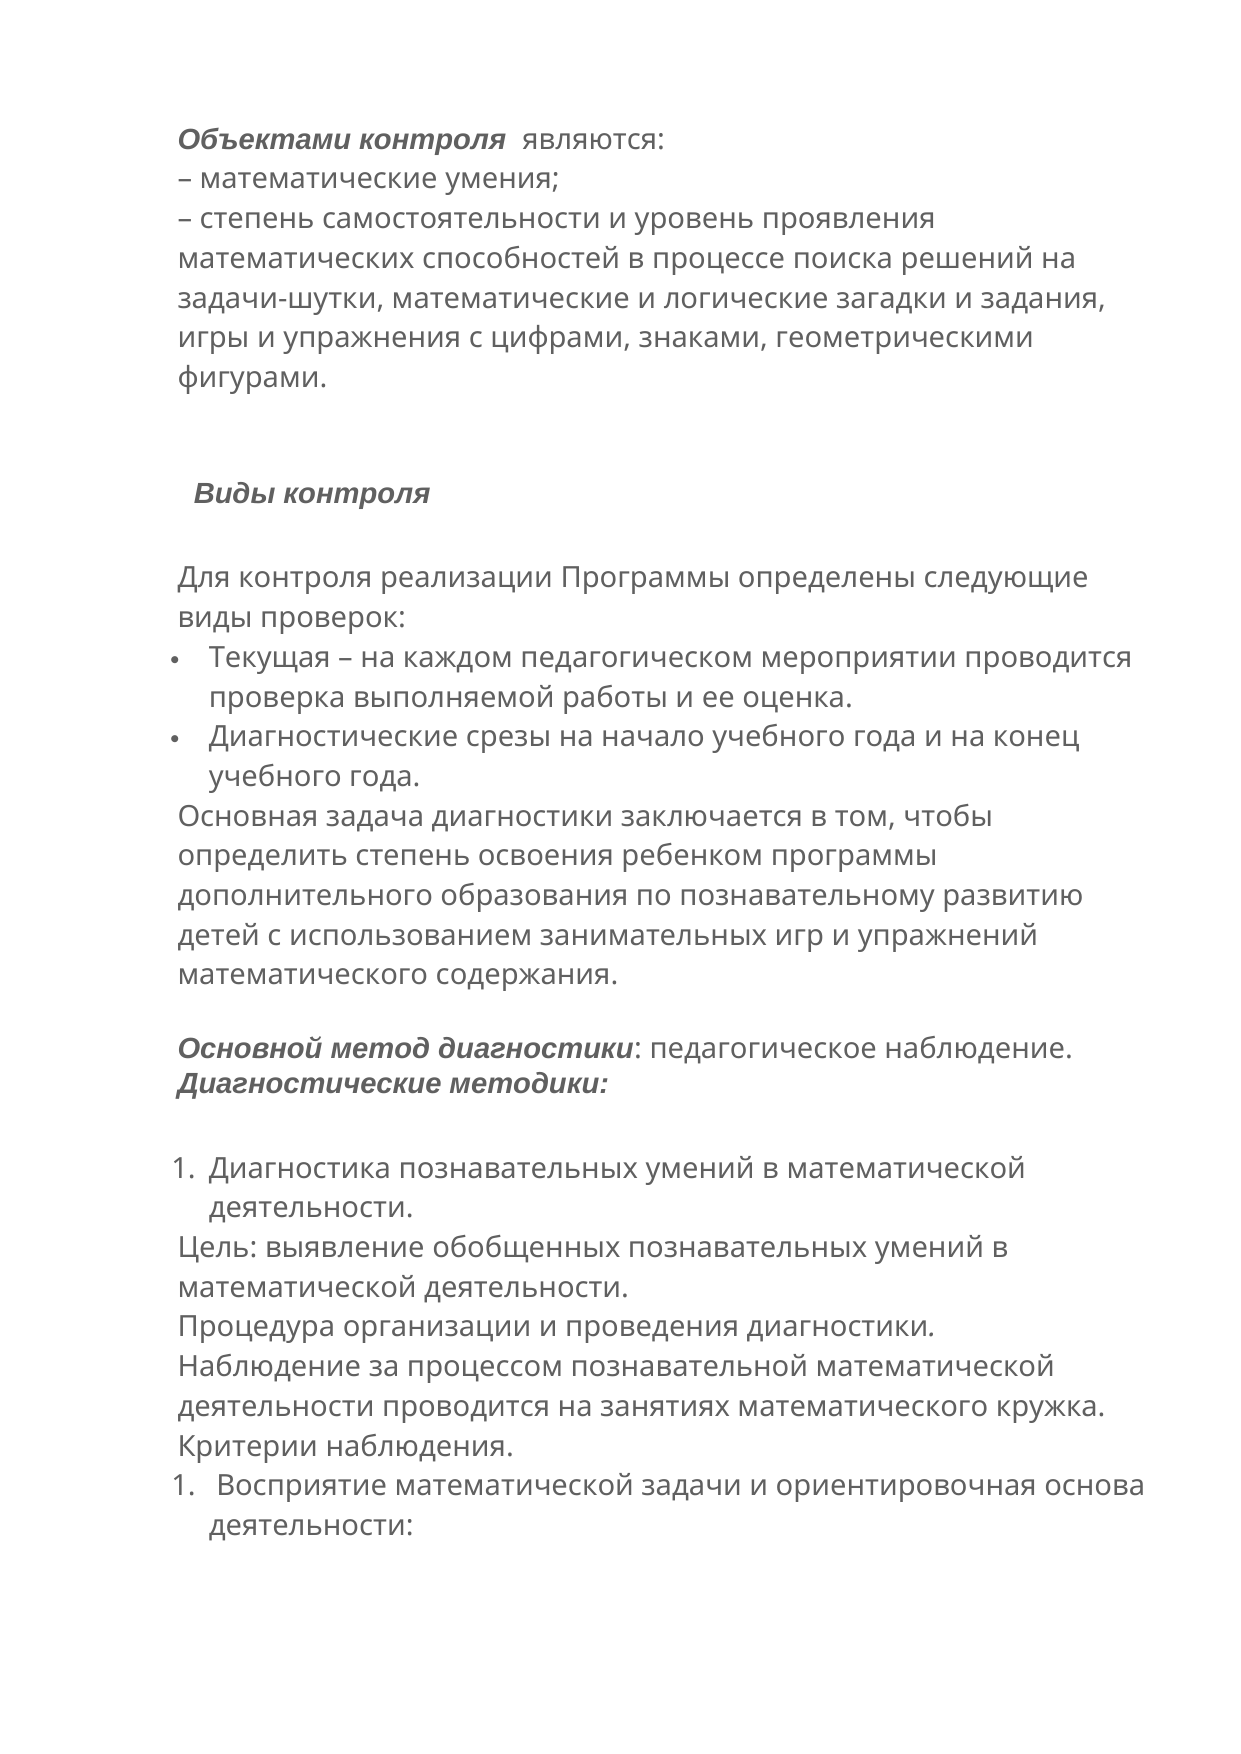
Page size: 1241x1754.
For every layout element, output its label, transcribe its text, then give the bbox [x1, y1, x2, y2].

list Текущая – на каждом педагогическом мероприятии проводится проверка выполняемой работы и ее оценка. [171, 636, 1152, 716]
text – математические умения; [177, 158, 1152, 197]
text Наблюдение за процессом познавательной математической деятельности проводится на занятиях математического кружка. [177, 1345, 1152, 1425]
text Диагностические методики: [177, 1067, 1152, 1100]
list Диагностические срезы на начало учебного года и на конец учебного года. [171, 716, 1152, 795]
text Основная задача диагностики заключается в том, чтобы определить степень освоения ребенком программы дополнительного образования по познавательному развитию детей с использованием занимательных игр и упражнений математического содержания. [177, 795, 1152, 993]
text Объектами контроля являются: [177, 118, 1152, 158]
text Цель: выявление обобщенных познавательных умений в математической деятельности. [177, 1226, 1152, 1306]
list Диагностика познавательных умений в математической деятельности. [171, 1147, 1152, 1226]
text – степень самостоятельности и уровень проявления математических способностей в процессе поиска решений на задачи-шутки, математические и логические загадки и задания, игры и упражнения с цифрами, знаками, геометрическими фигурами. [177, 197, 1152, 396]
text Для контроля реализации Программы определены следующие виды проверок: [177, 557, 1152, 636]
list Восприятие математической задачи и ориентировочная основа деятельности: [171, 1464, 1152, 1544]
text Процедура организации и проведения диагностики. [177, 1306, 1152, 1345]
text Критерии наблюдения. [177, 1425, 1152, 1464]
text Основной метод диагностики: педагогическое наблюдение. [177, 1027, 1152, 1067]
text Виды контроля [177, 476, 1152, 510]
